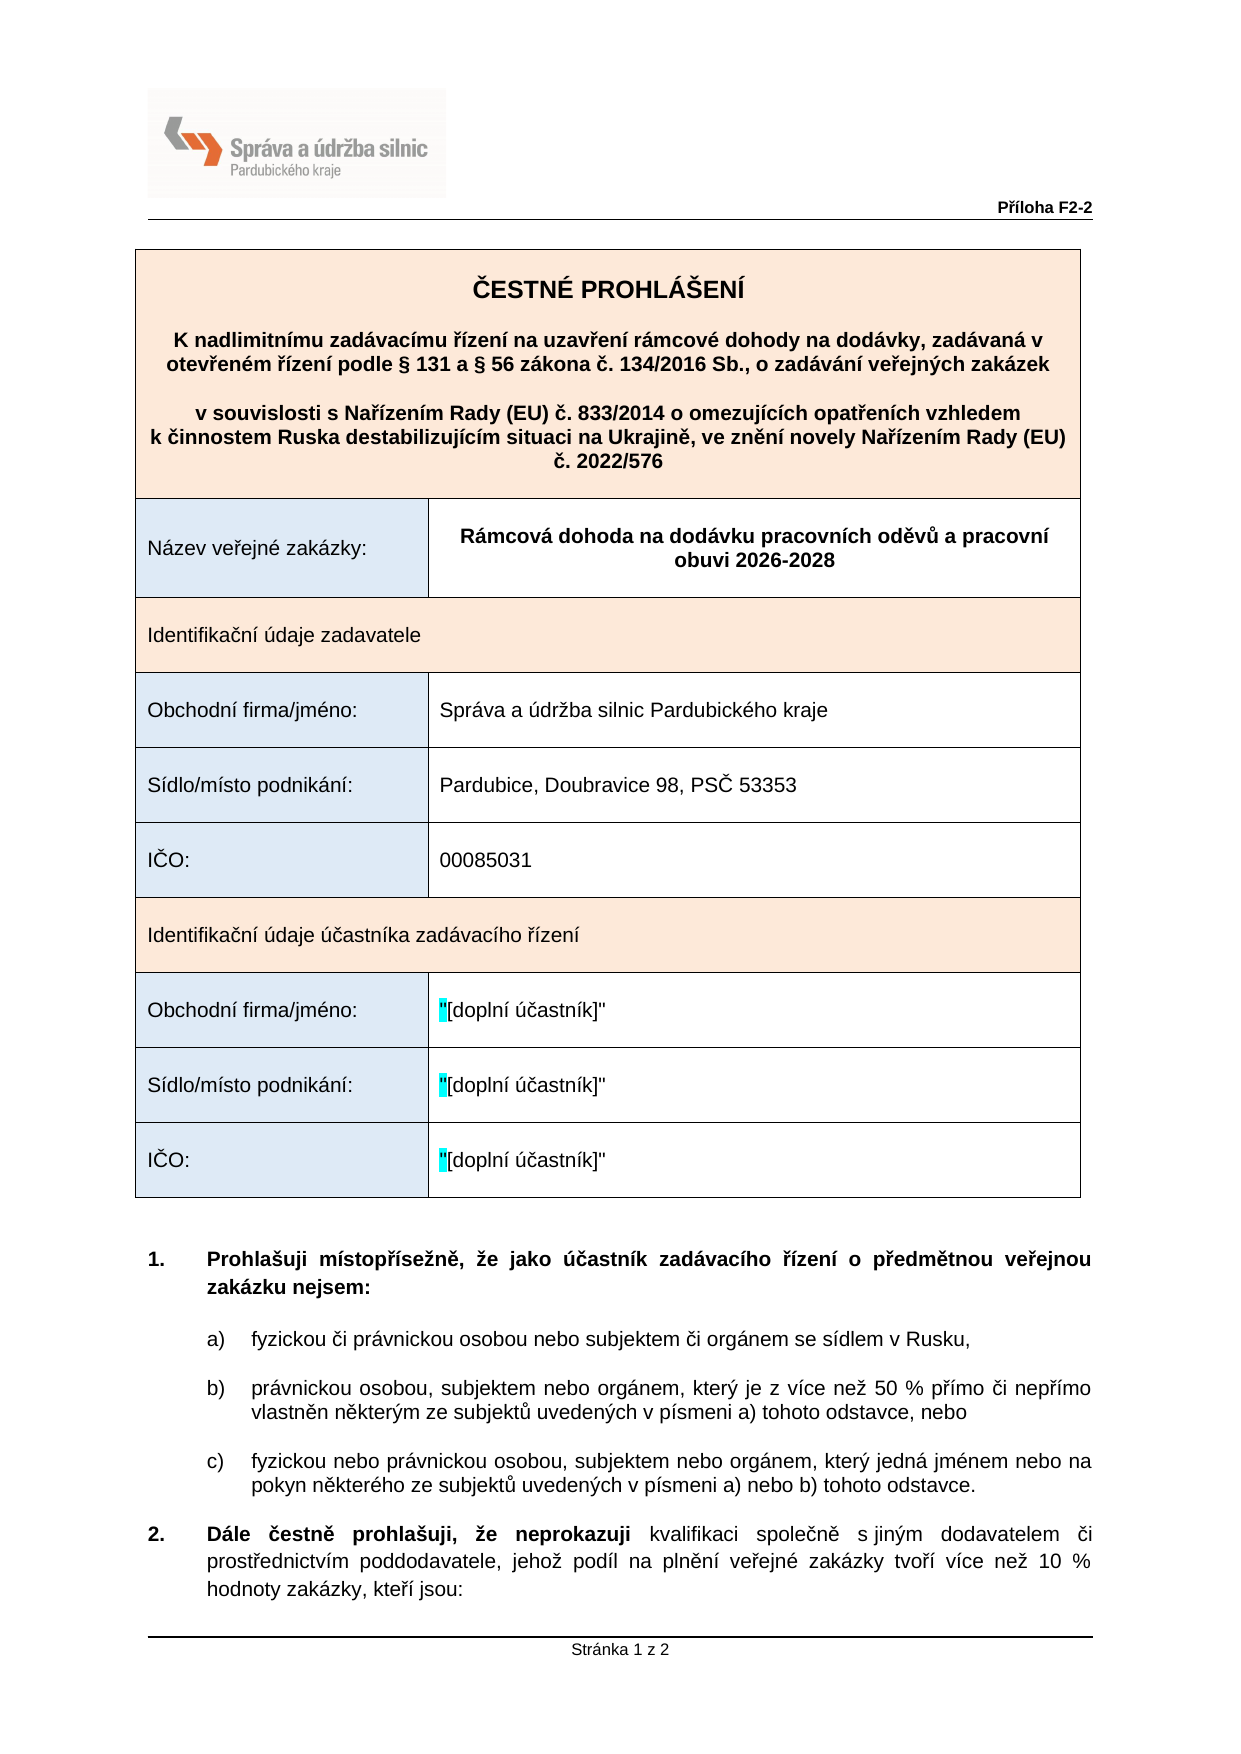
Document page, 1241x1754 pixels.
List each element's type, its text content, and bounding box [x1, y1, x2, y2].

list fyzickou či právnickou osobou nebo subjektem či orgánem se sídlem v Rusku, [207, 1327, 1093, 1351]
table_cell Sídlo/místo podnikání: [136, 1048, 428, 1122]
table_cell Název veřejné zakázky: [136, 499, 428, 597]
table_cell [429, 1048, 1080, 1122]
table_cell [429, 973, 1080, 1047]
list Prohlašuji místopřísežně, že jako účastník zadávacího řízení o předmětnou veřejnou zakázku nejsem: [148, 1247, 1093, 1298]
table_cell Správa a údržba silnic Pardubického kraje [429, 673, 1080, 747]
table_cell Identifikační údaje účastníka zadávacího řízení [136, 898, 1080, 972]
table_cell Obchodní firma/jméno: [136, 973, 428, 1047]
table_cell [429, 1123, 1080, 1197]
table_cell IČO: [136, 823, 428, 897]
table_cell Identifikační údaje zadavatele [136, 598, 1080, 672]
table_header ČESTNÉ PROHLÁŠENÍ K nadlimitnímu zadávacímu řízení na uzavření rámcové dohody na dodávky, zadávaná v otevřeném řízení podle § 131 a § 56 zákona č. 134/2016 Sb., o zadávání veřejných zakázek v souvislosti s Nařízením Rady (EU) č. 833/2014 o omezujících opatřeních vzhledem k činnostem Ruska destabilizujícím situaci na Ukrajině, ve znění novely Nařízením Rady (EU) č. 2022/576 [136, 250, 1080, 498]
table_cell 00085031 [429, 823, 1080, 897]
table_cell Rámcová dohoda na dodávku pracovních oděvů a pracovní obuvi 2026-2028 [429, 499, 1080, 597]
table_cell Obchodní firma/jméno: [136, 673, 428, 747]
table_cell IČO: [136, 1123, 428, 1197]
table_cell Pardubice, Doubravice 98, PSČ 53353 [429, 748, 1080, 822]
list Dále čestně prohlašuji, že neprokazuji kvalifikaci společně s jiným dodavatelem či prostřednictvím poddodavatele, jehož podíl na plnění veřejné zakázky tvoří více než 10 % hodnoty zakázky, kteří jsou: [148, 1522, 1093, 1601]
picture [147, 88, 447, 198]
table_cell Sídlo/místo podnikání: [136, 748, 428, 822]
